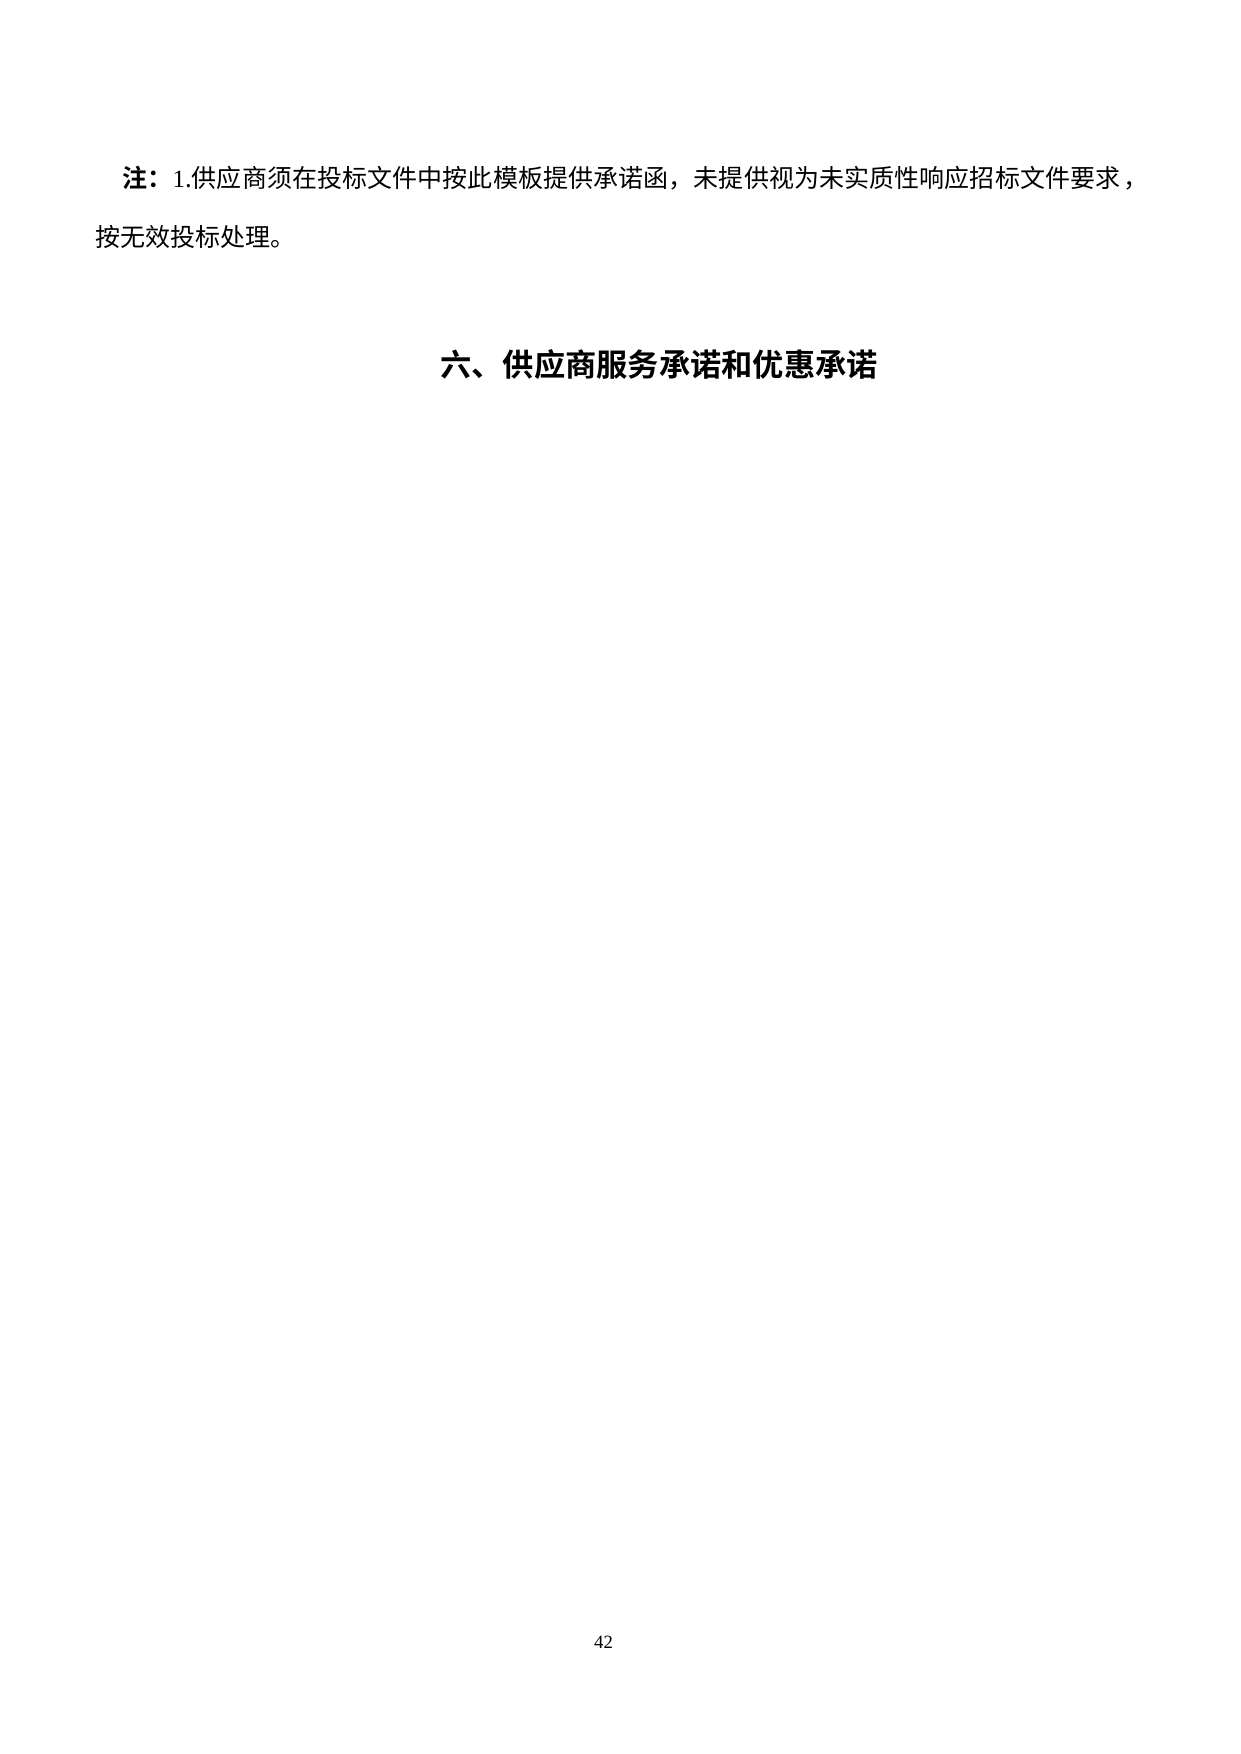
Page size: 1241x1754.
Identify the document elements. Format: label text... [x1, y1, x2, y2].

text 六、供应商服务承诺和优惠承诺 [95, 323, 1121, 402]
text 注：1.供应商须在投标文件中按此模板提供承诺函，未提供视为未实质性响应招标文件要求，按无效投标处理。 [95, 139, 1124, 259]
